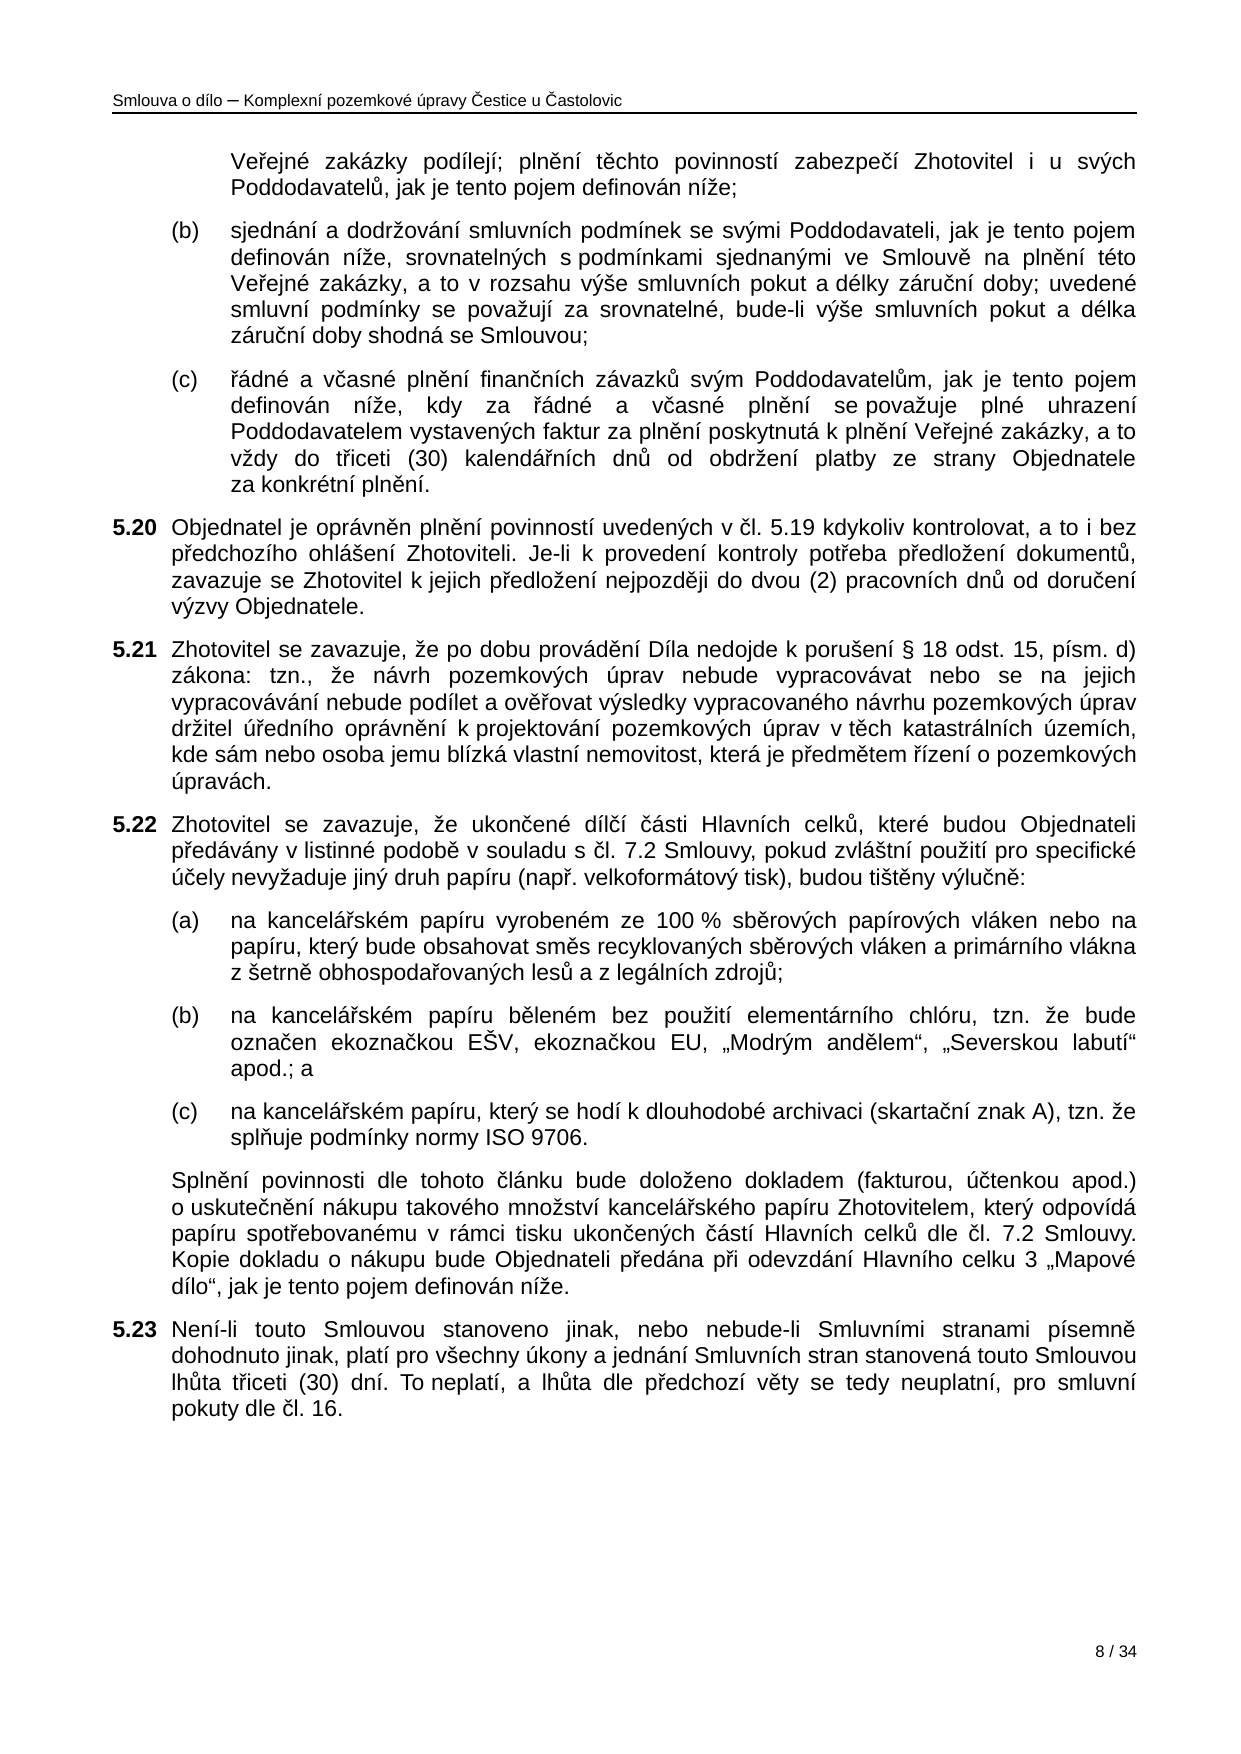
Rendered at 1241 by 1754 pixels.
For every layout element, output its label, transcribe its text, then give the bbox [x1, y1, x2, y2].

text Zhotovitel se zavazuje, že po dobu provádění Díla nedojde k porušení § 18 odst. 15, písm. d) zákona: tzn., že návrh pozemkových úprav nebude vypracovávat nebo se na jejich vypracovávání nebude podílet a ověřovat výsledky vypracovaného návrhu pozemkových úprav držitel úředního oprávnění k projektování pozemkových úprav v těch katastrálních územích, kde sám nebo osoba jemu blízká vlastní nemovitost, která je předmětem řízení o pozemkových úpravách. [112, 636, 1137, 794]
list na kancelářském papíru, který se hodí k dlouhodobé archivaci (skartační znak A), tzn. že splňuje podmínky normy ISO 9706. [171, 1098, 1137, 1151]
list na kancelářském papíru běleném bez použití elementárního chlóru, tzn. že bude označen ekoznačkou EŠV, ekoznačkou EU, „Modrým andělem“, „Severskou labutí“ apod.; a [171, 1002, 1137, 1081]
text Zhotovitel se zavazuje, že ukončené dílčí části Hlavních celků, které budou Objednateli předávány v listinné podobě v souladu s čl. 7.2 Smlouvy, pokud zvláštní použití pro specifické účely nevyžaduje jiný druh papíru (např. velkoformátový tisk), budou tištěny výlučně: [112, 811, 1137, 890]
list řádné a včasné plnění finančních závazků svým Poddodavatelům, jak je tento pojem definován níže, kdy za řádné a včasné plnění se považuje plné uhrazení Poddodavatelem vystavených faktur za plnění poskytnutá k plnění Veřejné zakázky, a to vždy do třiceti (30) kalendářních dnů od obdržení platby ze strany Objednatele za konkrétní plnění. [171, 366, 1137, 497]
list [171, 148, 1137, 200]
list na kancelářském papíru vyrobeném ze 100 % sběrových papírových vláken nebo na papíru, který bude obsahovat směs recyklovaných sběrových vláken a primárního vlákna z šetrně obhospodařovaných lesů a z legálních zdrojů; [171, 907, 1137, 986]
list sjednání a dodržování smluvních podmínek se svými Poddodavateli, jak je tento pojem definován níže, srovnatelných s podmínkami sjednanými ve Smlouvě na plnění této Veřejné zakázky, a to v rozsahu výše smluvních pokut a délky záruční doby; uvedené smluvní podmínky se považují za srovnatelné, bude-li výše smluvních pokut a délka záruční doby shodná se Smlouvou; [171, 217, 1137, 349]
text Není-li touto Smlouvou stanoveno jinak, nebo nebude-li Smluvními stranami písemně dohodnuto jinak, platí pro všechny úkony a jednání Smluvních stran stanovená touto Smlouvou lhůta třiceti (30) dní. To neplatí, a lhůta dle předchozí věty se tedy neuplatní, pro smluvní pokuty dle čl. 16. [112, 1316, 1137, 1421]
list Splnění povinnosti dle tohoto článku bude doloženo dokladem (fakturou, účtenkou apod.) o uskutečnění nákupu takového množství kancelářského papíru Zhotovitelem, který odpovídá papíru spotřebovanému v rámci tisku ukončených částí Hlavních celků dle čl. 7.2 Smlouvy. Kopie dokladu o nákupu bude Objednateli předána při odevzdání Hlavního celku 3 „Mapové dílo“, jak je tento pojem definován níže. [171, 1167, 1137, 1299]
text Objednatel je oprávněn plnění povinností uvedených v čl. 5.19 kdykoliv kontrolovat, a to i bez předchozího ohlášení Zhotoviteli. Je-li k provedení kontroly potřeba předložení dokumentů, zavazuje se Zhotovitel k jejich předložení nejpozději do dvou (2) pracovních dnů od doručení výzvy Objednatele. [112, 514, 1137, 619]
